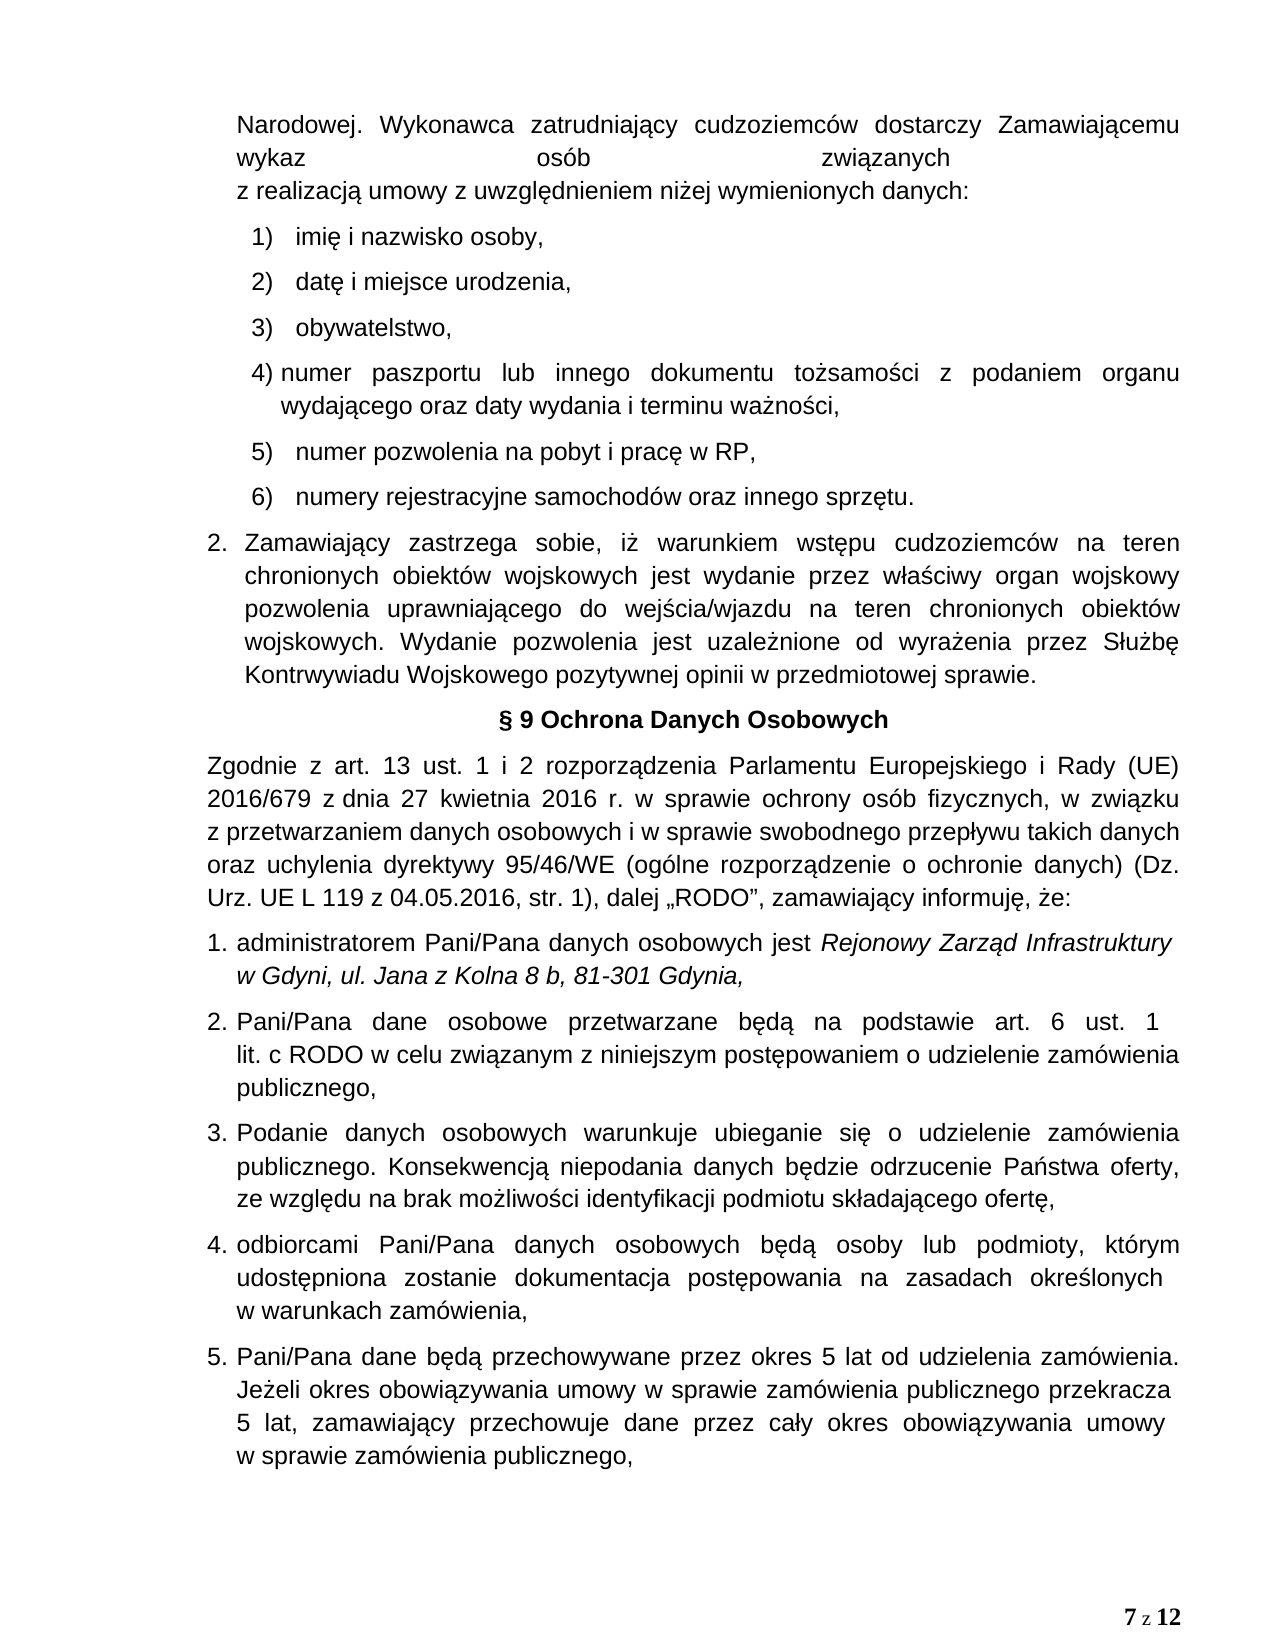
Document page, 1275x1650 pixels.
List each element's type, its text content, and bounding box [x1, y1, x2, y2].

list Podanie danych osobowych warunkuje ubieganie się o udzielenie zamówienia publicznego. Konsekwencją niepodania danych będzie odrzucenie Państwa oferty, ze względu na brak możliwości identyfikacji podmiotu składającego ofertę, [207, 1118, 1181, 1213]
list administratorem Pani/Pana danych osobowych jest Rejonowy Zarząd Infrastruktury w Gdyni, ul. Jana z Kolna 8 b, 81-301 Gdynia, [207, 928, 1181, 990]
list Zgodnie z art. 13 ust. 1 i 2 rozporządzenia Parlamentu Europejskiego i Rady (UE) 2016/679 z dnia 27 kwietnia 2016 r. w sprawie ochrony osób fizycznych, w związku z przetwarzaniem danych osobowych i w sprawie swobodnego przepływu takich danych oraz uchylenia dyrektywy 95/46/WE (ogólne rozporządzenie o ochronie danych) (Dz. Urz. UE L 119 z 04.05.2016, str. 1), dalej „RODO”, zamawiający informuję, że: [207, 751, 1181, 912]
list numer paszportu lub innego dokumentu tożsamości z podaniem organu wydającego oraz daty wydania i terminu ważności, [251, 358, 1181, 420]
list imię i nazwisko osoby, [251, 221, 1181, 250]
list numery rejestracyjne samochodów oraz innego sprzętu. [251, 482, 1181, 511]
list odbiorcami Pani/Pana danych osobowych będą osoby lub podmioty, którym udostępniona zostanie dokumentacja postępowania na zasadach określonych w warunkach zamówienia, [207, 1230, 1181, 1325]
list Pani/Pana dane będą przechowywane przez okres 5 lat od udzielenia zamówienia. Jeżeli okres obowiązywania umowy w sprawie zamówienia publicznego przekracza 5 lat, zamawiający przechowuje dane przez cały okres obowiązywania umowy w sprawie zamówienia publicznego, [207, 1342, 1181, 1469]
text § 9 Ochrona Danych Osobowych [207, 705, 1181, 734]
list obywatelstwo, [251, 312, 1181, 341]
list Pani/Pana dane osobowe przetwarzane będą na podstawie art. 6 ust. 1 lit. c RODO w celu związanym z niniejszym postępowaniem o udzielenie zamówienia publicznego, [207, 1007, 1181, 1102]
list datę i miejsce urodzenia, [251, 267, 1181, 296]
list Zamawiający zastrzega sobie, iż warunkiem wstępu cudzoziemców na teren chronionych obiektów wojskowych jest wydanie przez właściwy organ wojskowy pozwolenia uprawniającego do wejścia/wjazdu na teren chronionych obiektów wojskowych. Wydanie pozwolenia jest uzależnione od wyrażenia przez Służbę Kontrwywiadu Wojskowego pozytywnej opinii w przedmiotowej sprawie. [207, 528, 1181, 688]
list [199, 110, 1181, 205]
list numer pozwolenia na pobyt i pracę w RP, [251, 437, 1181, 465]
